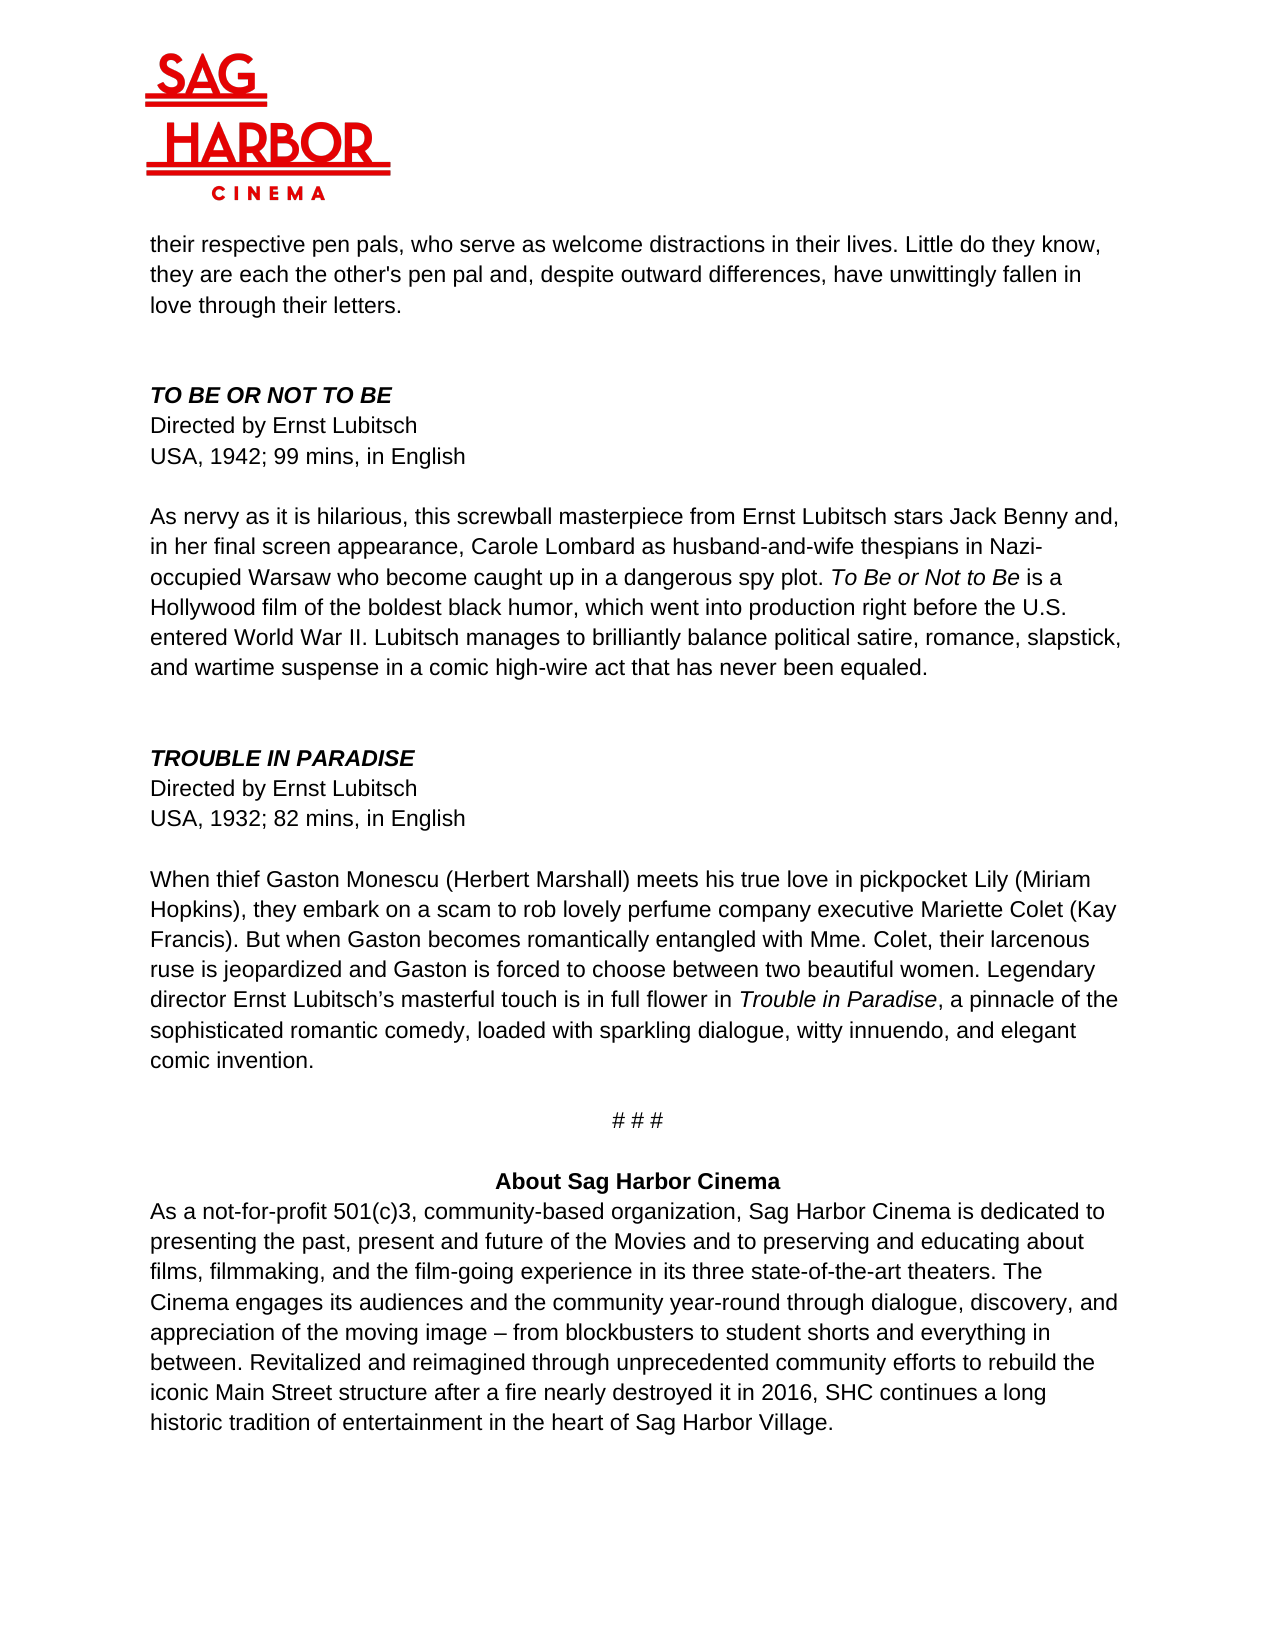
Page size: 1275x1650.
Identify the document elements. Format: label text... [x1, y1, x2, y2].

text When thief Gaston Monescu (Herbert Marshall) meets his true love in pickpocket Lily (Miriam Hopkins), they embark on a scam to rob lovely perfume company executive Mariette Colet (Kay Francis). But when Gaston becomes romantically entangled with Mme. Colet, their larcenous ruse is jeopardized and Gaston is forced to choose between two beautiful women. Legendary director Ernst Lubitsch’s masterful touch is in full flower in Trouble in Paradise, a pinnacle of the sophisticated romantic comedy, loaded with sparkling dialogue, witty innuendo, and elegant comic invention. [150, 866, 1125, 1073]
text As nervy as it is hilarious, this screwball masterpiece from Ernst Lubitsch stars Jack Benny and, in her final screen appearance, Carole Lombard as husband-and-wife thespians in Nazi-occupied Warsaw who become caught up in a dangerous spy plot. To Be or Not to Be is a Hollywood film of the boldest black humor, which went into production right before the U.S. entered World War II. Lubitsch manages to brilliantly balance political satire, romance, slapstick, and wartime suspense in a comic high-wire act that has never been equaled. [150, 503, 1125, 680]
picture [118, 28, 425, 228]
text About Sag Harbor Cinema [150, 1168, 1125, 1194]
text USA, 1932; 82 mins, in English [150, 805, 1125, 831]
text As a not-for-profit 501(c)3, community-based organization, Sag Harbor Cinema is dedicated to presenting the past, present and future of the Movies and to preserving and educating about films, filmmaking, and the film-going experience in its three state-of-the-art theaters. The Cinema engages its audiences and the community year-round through dialogue, discovery, and appreciation of the moving image – from blockbusters to student shorts and everything in between. Revitalized and reimagined through unprecedented community efforts to rebuild the iconic Main Street structure after a fire nearly destroyed it in 2016, SHC continues a long historic tradition of entertainment in the heart of Sag Harbor Village. [150, 1198, 1125, 1436]
text TROUBLE IN PARADISE [150, 745, 1125, 771]
text TO BE OR NOT TO BE [150, 382, 1125, 408]
text Directed by Ernst Lubitsch [150, 775, 1125, 801]
text # # # [150, 1107, 1125, 1133]
text USA, 1942; 99 mins, in English [150, 443, 1125, 469]
text Directed by Ernst Lubitsch [150, 412, 1125, 439]
